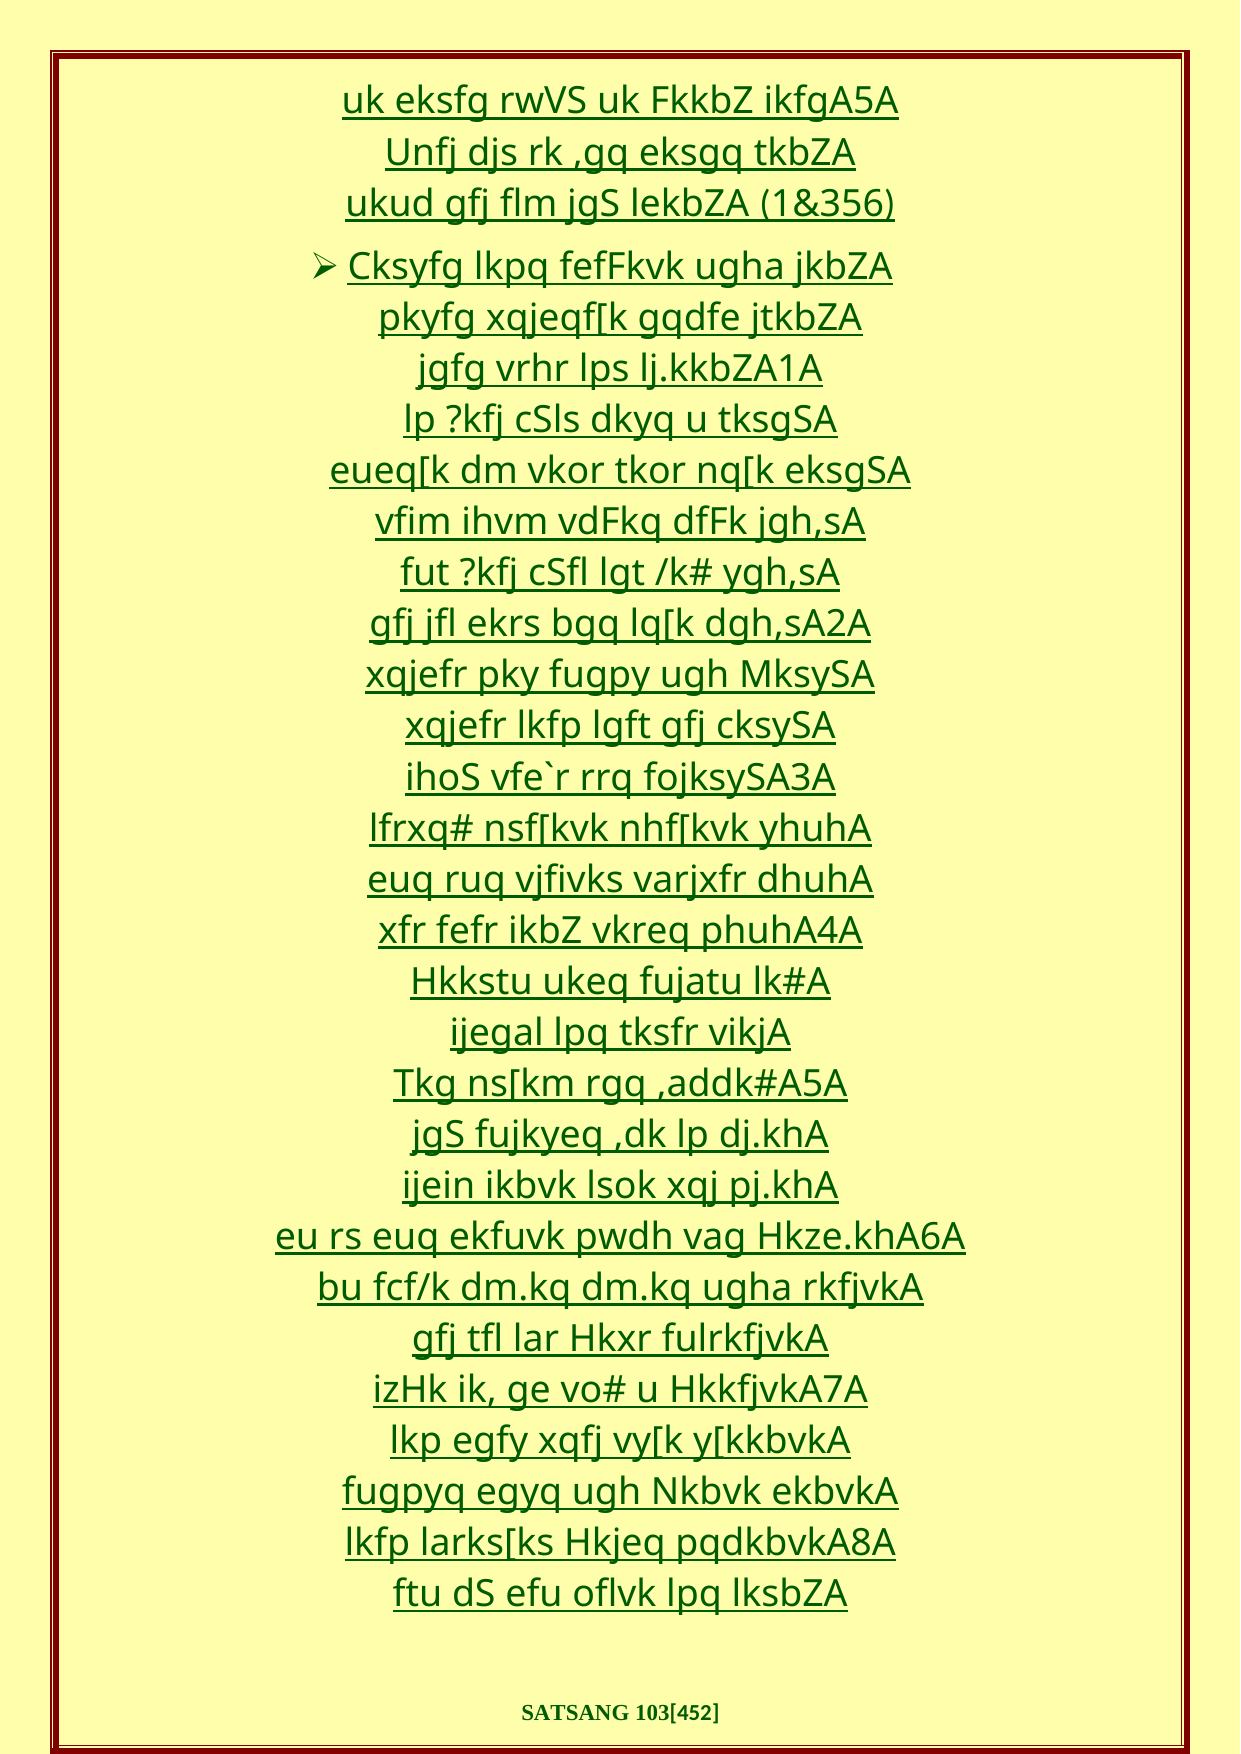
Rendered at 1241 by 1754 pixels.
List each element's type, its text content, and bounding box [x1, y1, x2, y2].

text Tkg ns[km rgq ,addk#A5A [89, 1056, 1152, 1107]
text xfr fefr ikbZ vkreq phuhA4A [89, 903, 1152, 954]
text euq ruq vjfivks varjxfr dhuhA [89, 852, 1152, 903]
text lp ?kfj cSls dkyq u tksgSA [89, 393, 1152, 444]
text jgS fujkyeq ,dk lp dj.khA [89, 1107, 1152, 1158]
text Hkkstu ukeq fujatu lk#A [89, 954, 1152, 1005]
list Cksyfg lkpq fefFkvk ugha jkbZA [59, 239, 1152, 291]
text vfim ihvm vdFkq dfFk jgh,sA [89, 495, 1152, 546]
text fut ?kfj cSfl lgt /k# ygh,sA [89, 546, 1152, 597]
text gfj tfl lar Hkxr fulrkfjvkA [89, 1311, 1152, 1362]
text ijein ikbvk lsok xqj pj.khA [89, 1158, 1152, 1209]
text xqjefr pky fugpy ugh MksySA [89, 648, 1152, 699]
text ihoS vfe`r rrq fojksySA3A [89, 750, 1152, 801]
text bu fcf/k dm.kq dm.kq ugha rkfjvkA [89, 1260, 1152, 1311]
text lkp egfy xqfj vy[k y[kkbvkA [89, 1413, 1152, 1464]
text uk eksfg rwVS uk FkkbZ ikfgA5A [89, 74, 1152, 125]
text eu rs euq ekfuvk pwdh vag Hkze.khA6A [89, 1209, 1152, 1260]
text izHk ik, ge vo# u HkkfjvkA7A [89, 1362, 1152, 1413]
text xqjefr lkfp lgft gfj cksySA [89, 699, 1152, 750]
text pkyfg xqjeqf[k gqdfe jtkbZA [89, 291, 1152, 342]
text eueq[k dm vkor tkor nq[k eksgSA [89, 444, 1152, 495]
text ijegal lpq tksfr vikjA [89, 1005, 1152, 1056]
text Unfj djs rk ,gq eksgq tkbZA [89, 125, 1152, 176]
text lkfp larks[ks Hkjeq pqdkbvkA8A [89, 1516, 1152, 1567]
text ukud gfj flm jgS lekbZA (1&356) [89, 176, 1152, 227]
text ftu dS efu oflvk lpq lksbZA [89, 1567, 1152, 1618]
text lfrxq# nsf[kvk nhf[kvk yhuhA [89, 801, 1152, 852]
text gfj jfl ekrs bgq lq[k dgh,sA2A [89, 597, 1152, 648]
text fugpyq egyq ugh Nkbvk ekbvkA [89, 1464, 1152, 1516]
text jgfg vrhr lps lj.kkbZA1A [89, 342, 1152, 393]
